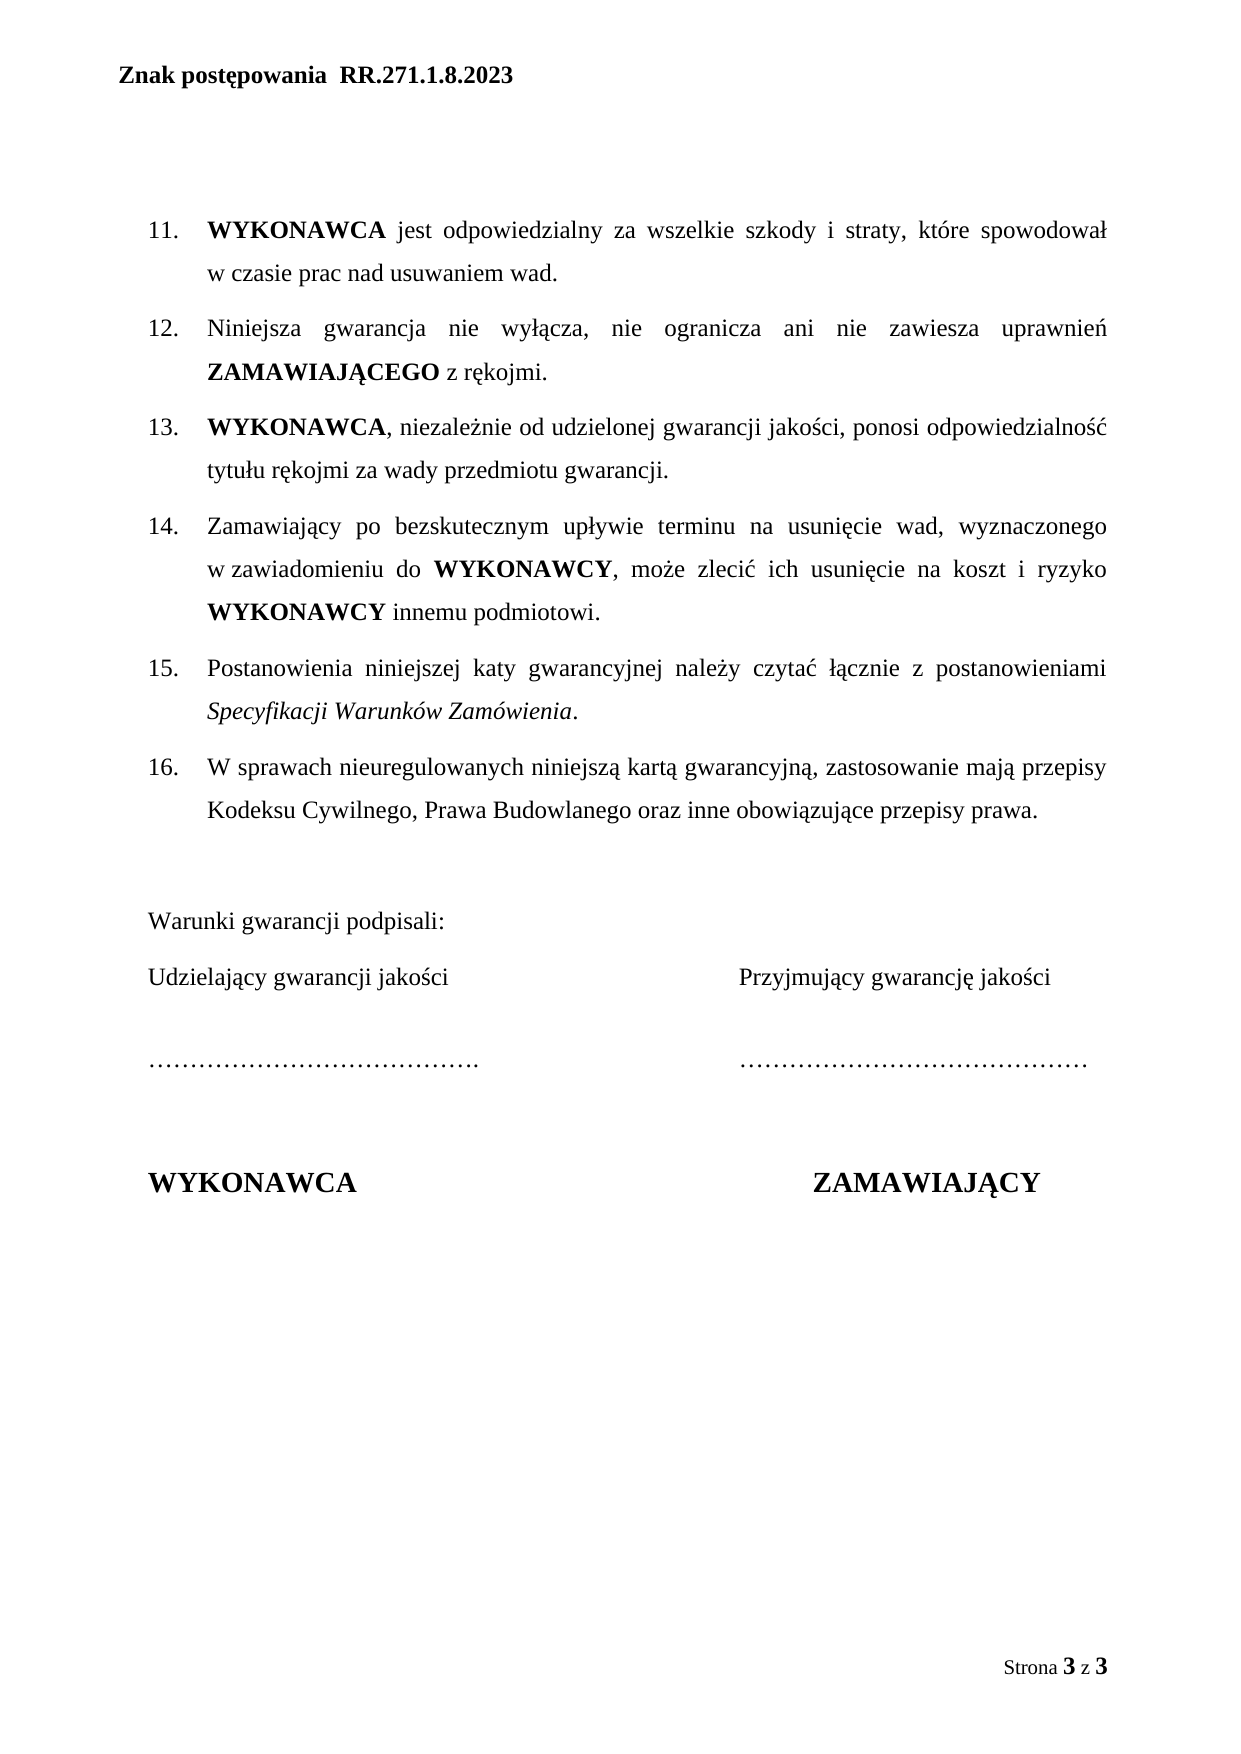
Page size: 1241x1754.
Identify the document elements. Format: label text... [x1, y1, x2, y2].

list WYKONAWCA jest odpowiedzialny za wszelkie szkody i straty, które spowodował w czasie prac nad usuwaniem wad. [148, 215, 1107, 287]
text WYKONAWCA ZAMAWIAJĄCY [148, 1165, 1107, 1199]
text …………………………………. …………………………………… [148, 1044, 1107, 1073]
list Postanowienia niniejszej katy gwarancyjnej należy czytać łącznie z postanowieniami Specyfikacji Warunków Zamówienia. [148, 653, 1107, 725]
list Zamawiający po bezskutecznym upływie terminu na usunięcie wad, wyznaczonego w zawiadomieniu do WYKONAWCY, może zlecić ich usunięcie na koszt i ryzyko WYKONAWCY innemu podmiotowi. [148, 511, 1107, 626]
text Warunki gwarancji podpisali: [148, 906, 1107, 935]
text Udzielający gwarancji jakości Przyjmujący gwarancję jakości [148, 962, 1107, 990]
list WYKONAWCA, niezależnie od udzielonej gwarancji jakości, ponosi odpowiedzialność tytułu rękojmi za wady przedmiotu gwarancji. [148, 412, 1107, 484]
list W sprawach nieuregulowanych niniejszą kartą gwarancyjną, zastosowanie mają przepisy Kodeksu Cywilnego, Prawa Budowlanego oraz inne obowiązujące przepisy prawa. [148, 752, 1107, 823]
list Niniejsza gwarancja nie wyłącza, nie ogranicza ani nie zawiesza uprawnień ZAMAWIAJĄCEGO z rękojmi. [148, 313, 1107, 385]
